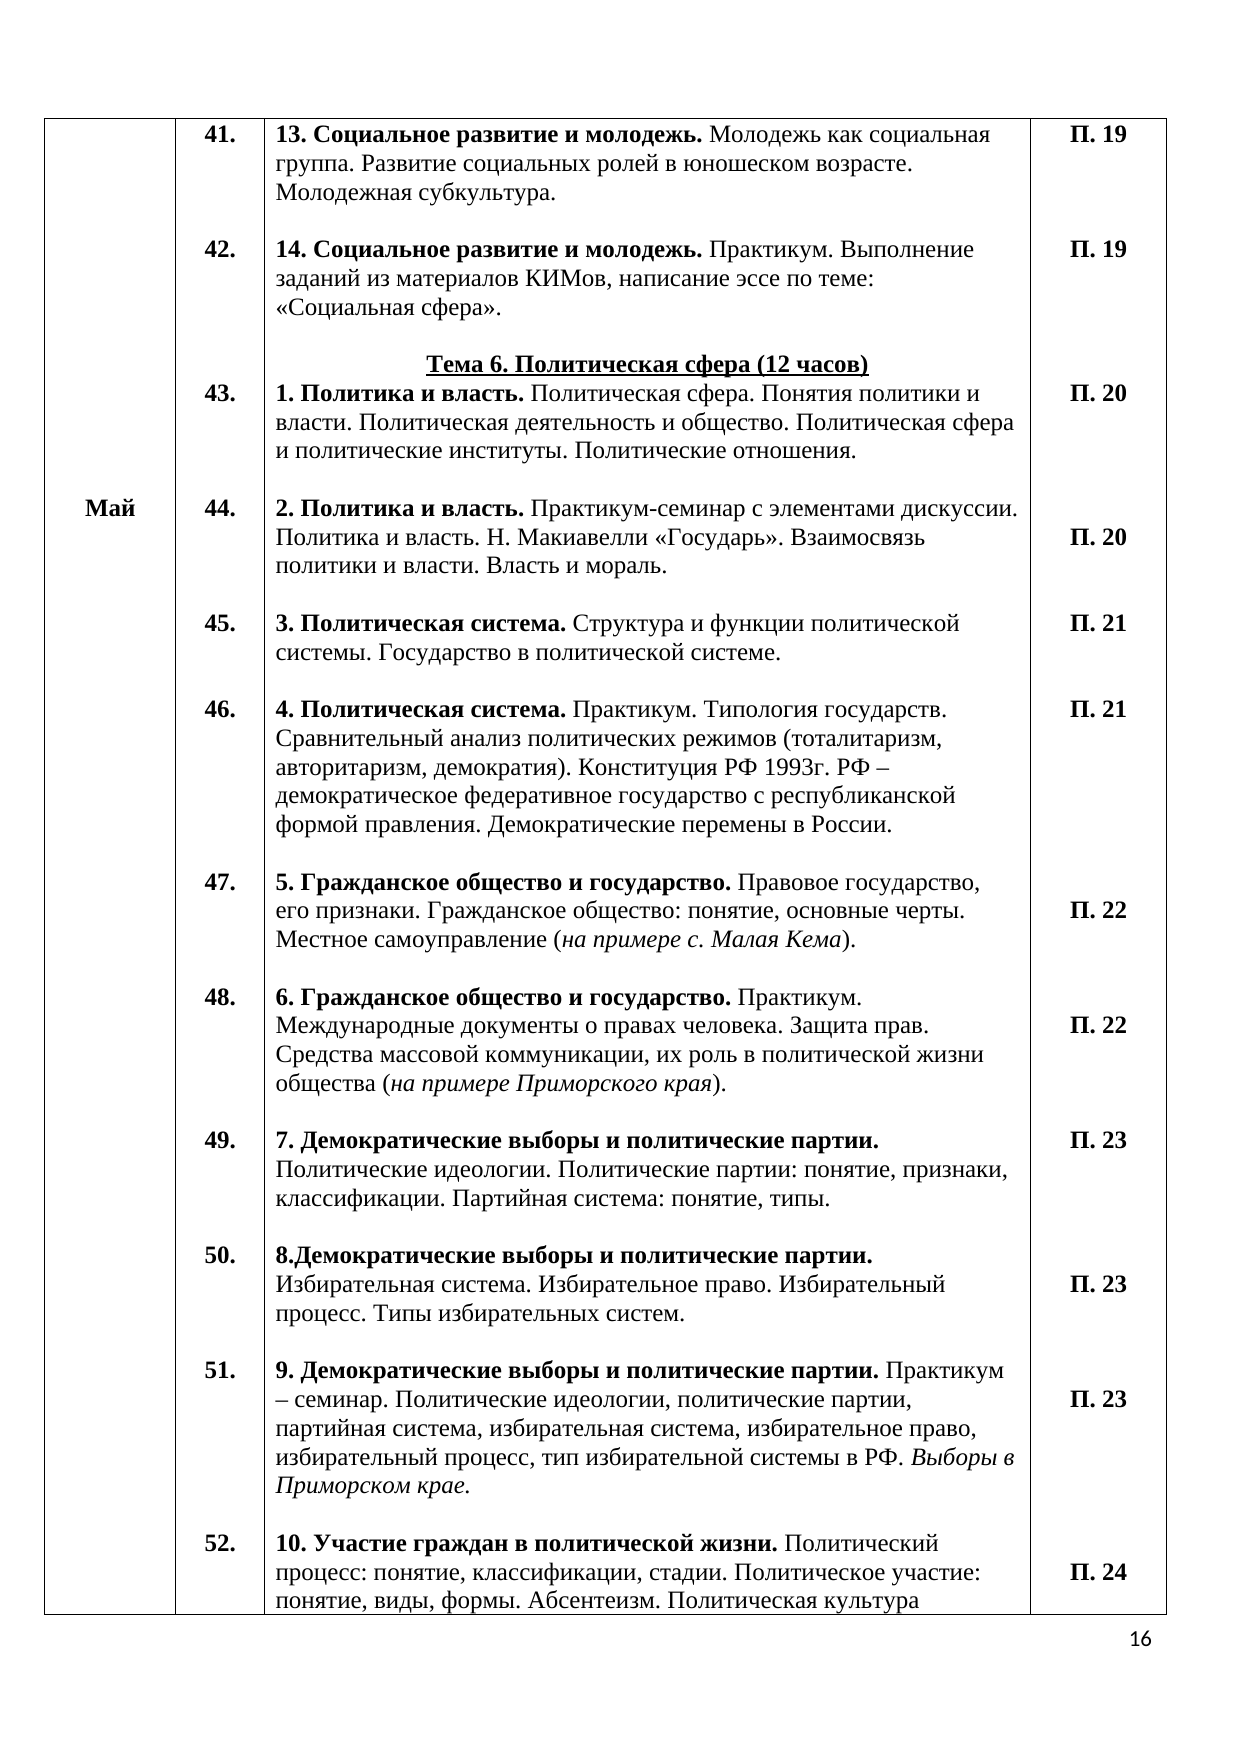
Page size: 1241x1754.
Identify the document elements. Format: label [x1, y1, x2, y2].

table_cell [265, 119, 1030, 1614]
table_cell [1031, 119, 1166, 1614]
table_cell [176, 119, 264, 1614]
table_cell [45, 119, 175, 1614]
